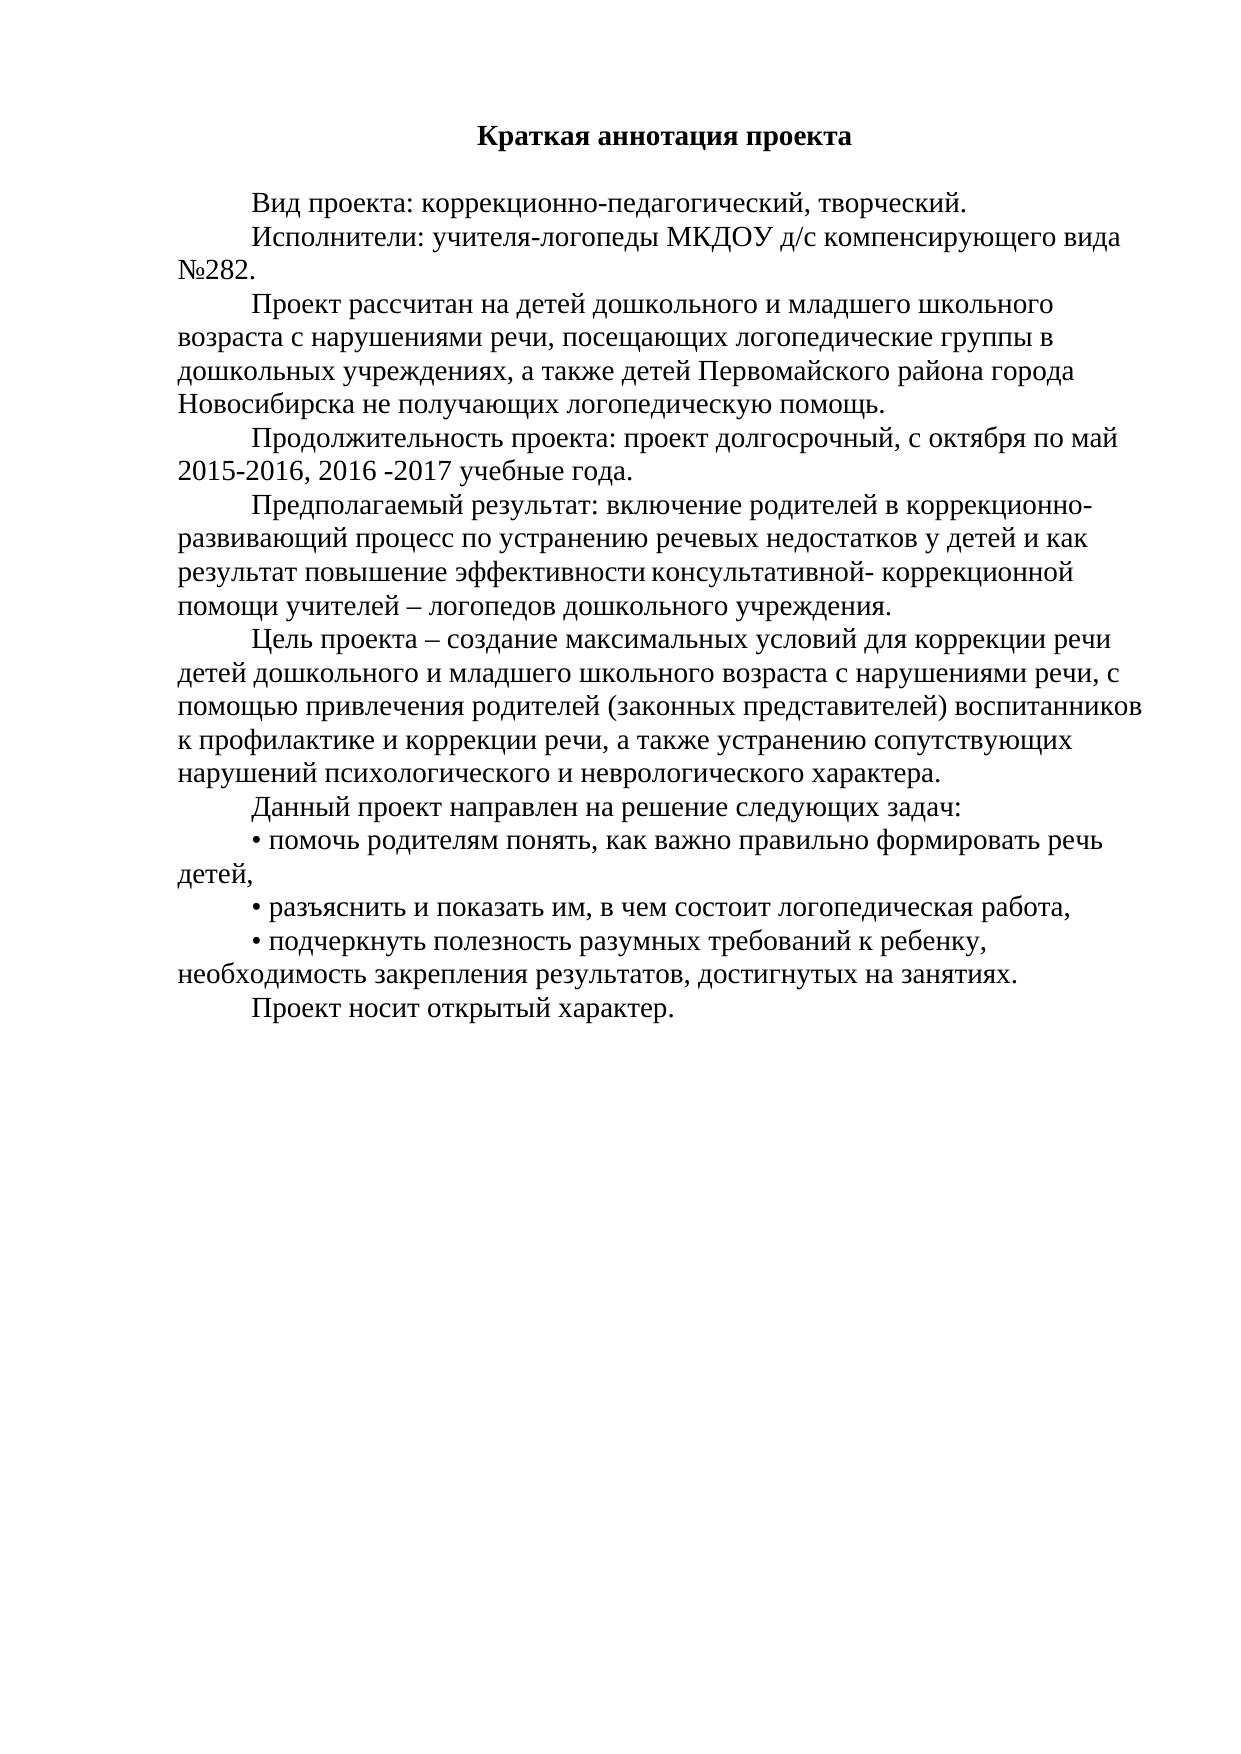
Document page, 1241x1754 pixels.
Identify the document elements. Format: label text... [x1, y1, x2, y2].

text • разъяснить и показать им, в чем состоит логопедическая работа, [177, 889, 1152, 923]
text Продолжительность проекта: проект долгосрочный, с октября по май 2015-2016, 2016 -2017 учебные года. [177, 420, 1152, 487]
text • подчеркнуть полезность разумных требований к ребенку, необходимость закрепления результатов, достигнутых на занятиях. [177, 923, 1152, 990]
text Проект носит открытый характер. [177, 990, 1152, 1024]
text • помочь родителям понять, как важно правильно формировать речь детей, [177, 822, 1152, 889]
text Предполагаемый результат: включение родителей в коррекционно-развивающий процесс по устранению речевых недостатков у детей и как результат повышение эффективности консультативной- коррекционной помощи учителей – логопедов дошкольного учреждения. [177, 487, 1152, 621]
text Краткая аннотация проекта [177, 118, 1152, 152]
text Проект рассчитан на детей дошкольного и младшего школьного возраста с нарушениями речи, посещающих логопедические группы в дошкольных учреждениях, а также детей Первомайского района города Новосибирска не получающих логопедическую помощь. [177, 286, 1152, 420]
text Данный проект направлен на решение следующих задач: [177, 789, 1152, 822]
text Исполнители: учителя-логопеды МКДОУ д/с компенсирующего вида №282. [177, 219, 1152, 286]
text Вид проекта: коррекционно-педагогический, творческий. [177, 185, 1152, 219]
text Цель проекта – создание максимальных условий для коррекции речи детей дошкольного и младшего школьного возраста с нарушениями речи, с помощью привлечения родителей (законных представителей) воспитанников к профилактике и коррекции речи, а также устранению сопутствующих нарушений психологического и неврологического характера. [177, 621, 1152, 789]
